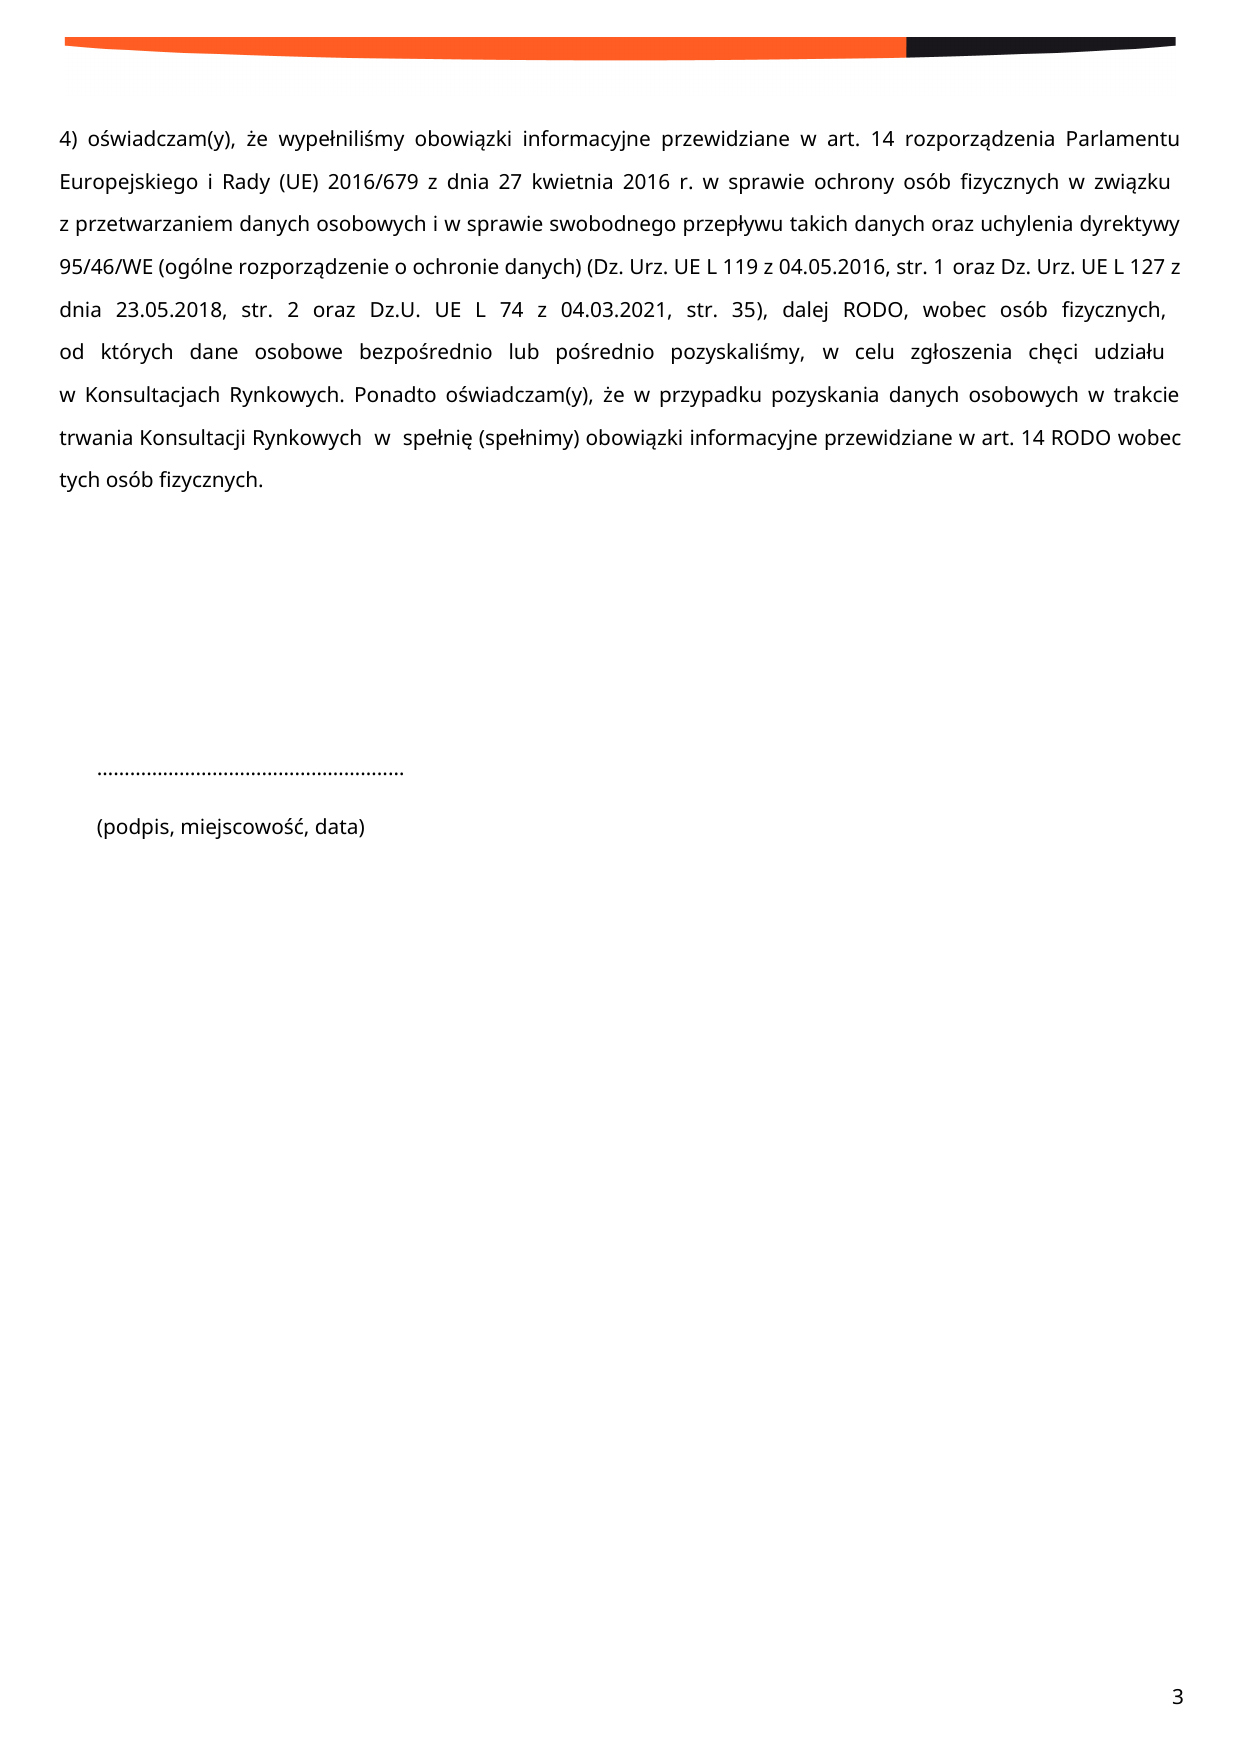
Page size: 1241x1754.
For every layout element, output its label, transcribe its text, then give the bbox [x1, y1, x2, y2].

picture [64, 37, 1176, 96]
text 4) oświadczam(y), że wypełniliśmy obowiązki informacyjne przewidziane w art. 14 rozporządzenia Parlamentu Europejskiego i Rady (UE) 2016/679 z dnia 27 kwietnia 2016 r. w sprawie ochrony osób fizycznych w związku z przetwarzaniem danych osobowych i w sprawie swobodnego przepływu takich danych oraz uchylenia dyrektywy 95/46/WE (ogólne rozporządzenie o ochronie danych) (Dz. Urz. UE L 119 z 04.05.2016, str. 1 oraz Dz. Urz. UE L 127 z dnia 23.05.2018, str. 2 oraz Dz.U. UE L 74 z 04.03.2021, str. 35), dalej RODO, wobec osób fizycznych, od których dane osobowe bezpośrednio lub pośrednio pozyskaliśmy, w celu zgłoszenia chęci udziału w Konsultacjach Rynkowych. Ponadto oświadczam(y), że w przypadku pozyskania danych osobowych w trakcie trwania Konsultacji Rynkowych w spełnię (spełnimy) obowiązki informacyjne przewidziane w art. 14 RODO wobec tych osób fizycznych. [59, 124, 1181, 494]
text (podpis, miejscowość, data) [97, 812, 1181, 841]
text ……………………………………………..… [97, 753, 1181, 782]
